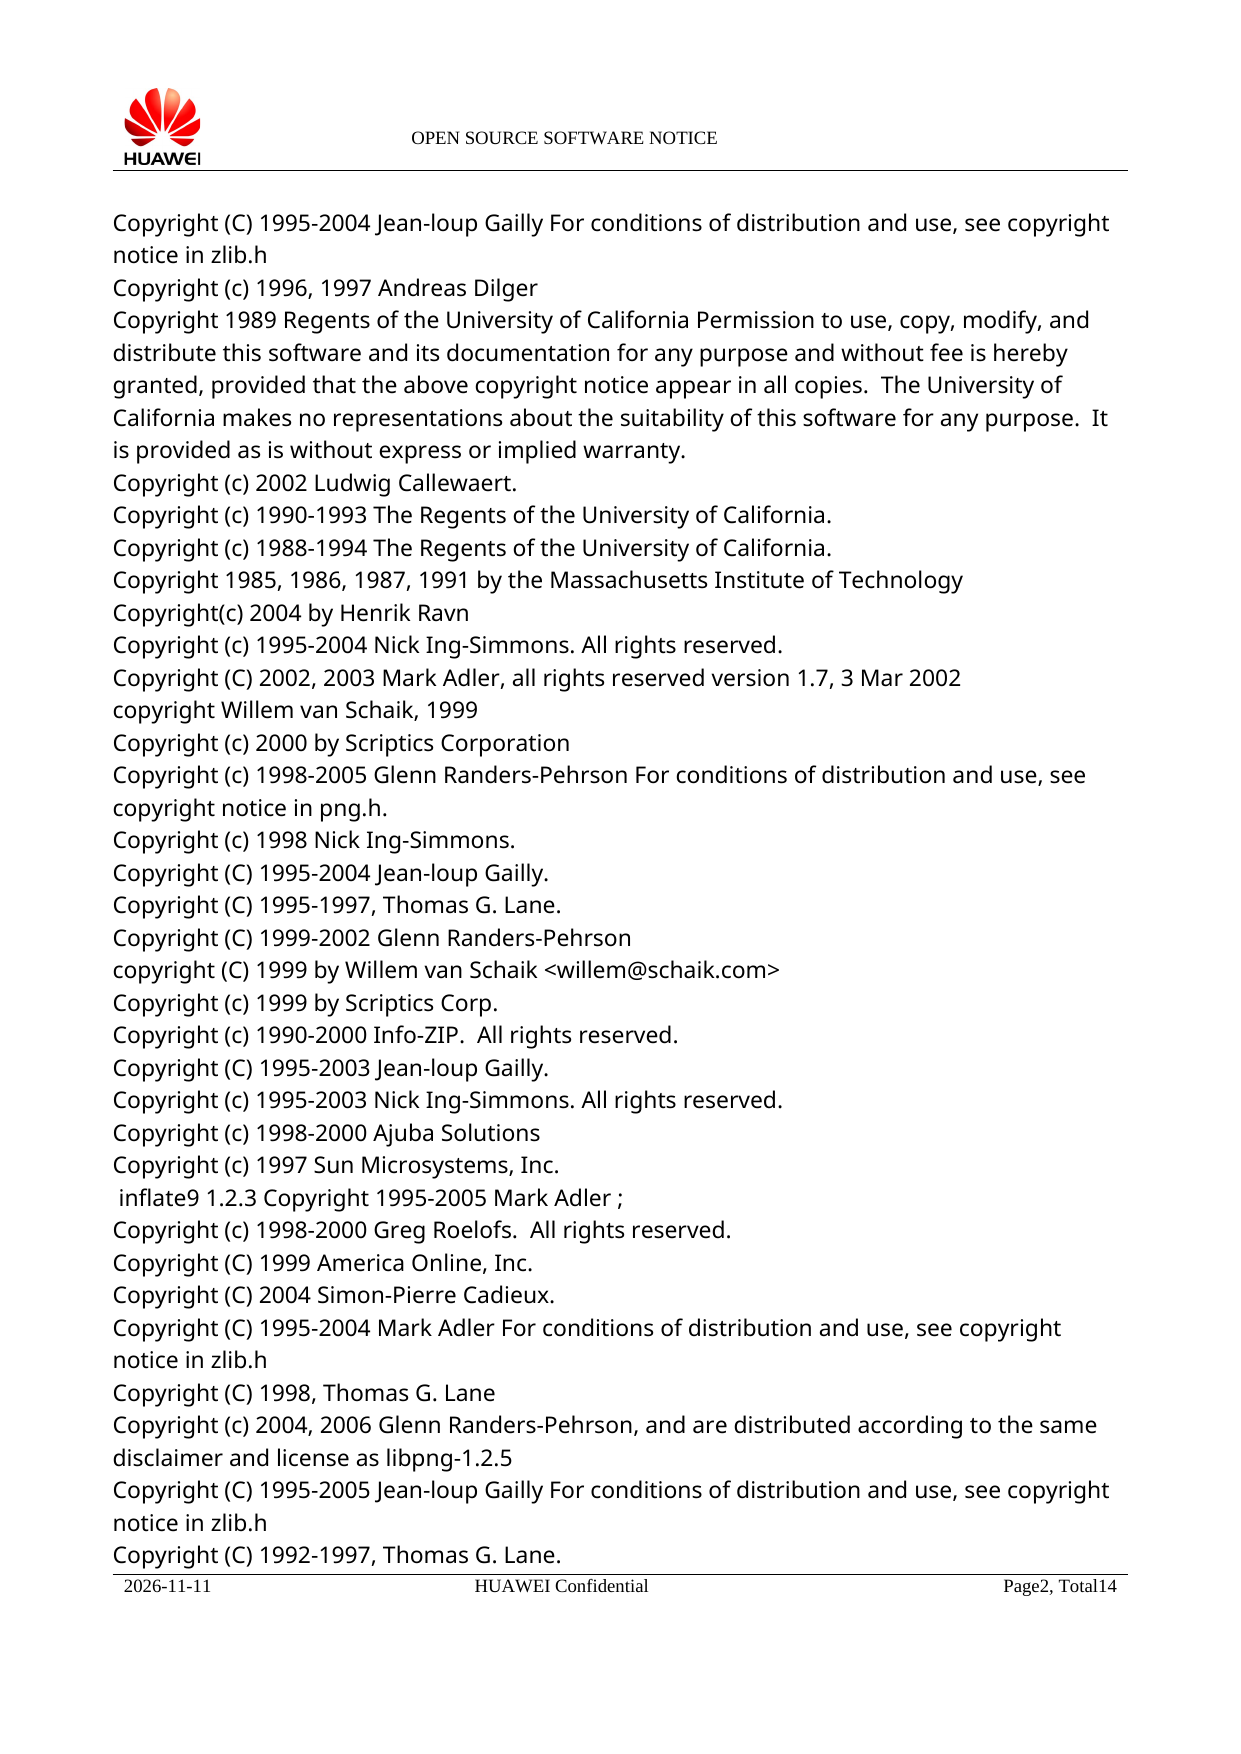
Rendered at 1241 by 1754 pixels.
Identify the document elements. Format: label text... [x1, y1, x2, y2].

picture [124, 88, 201, 165]
